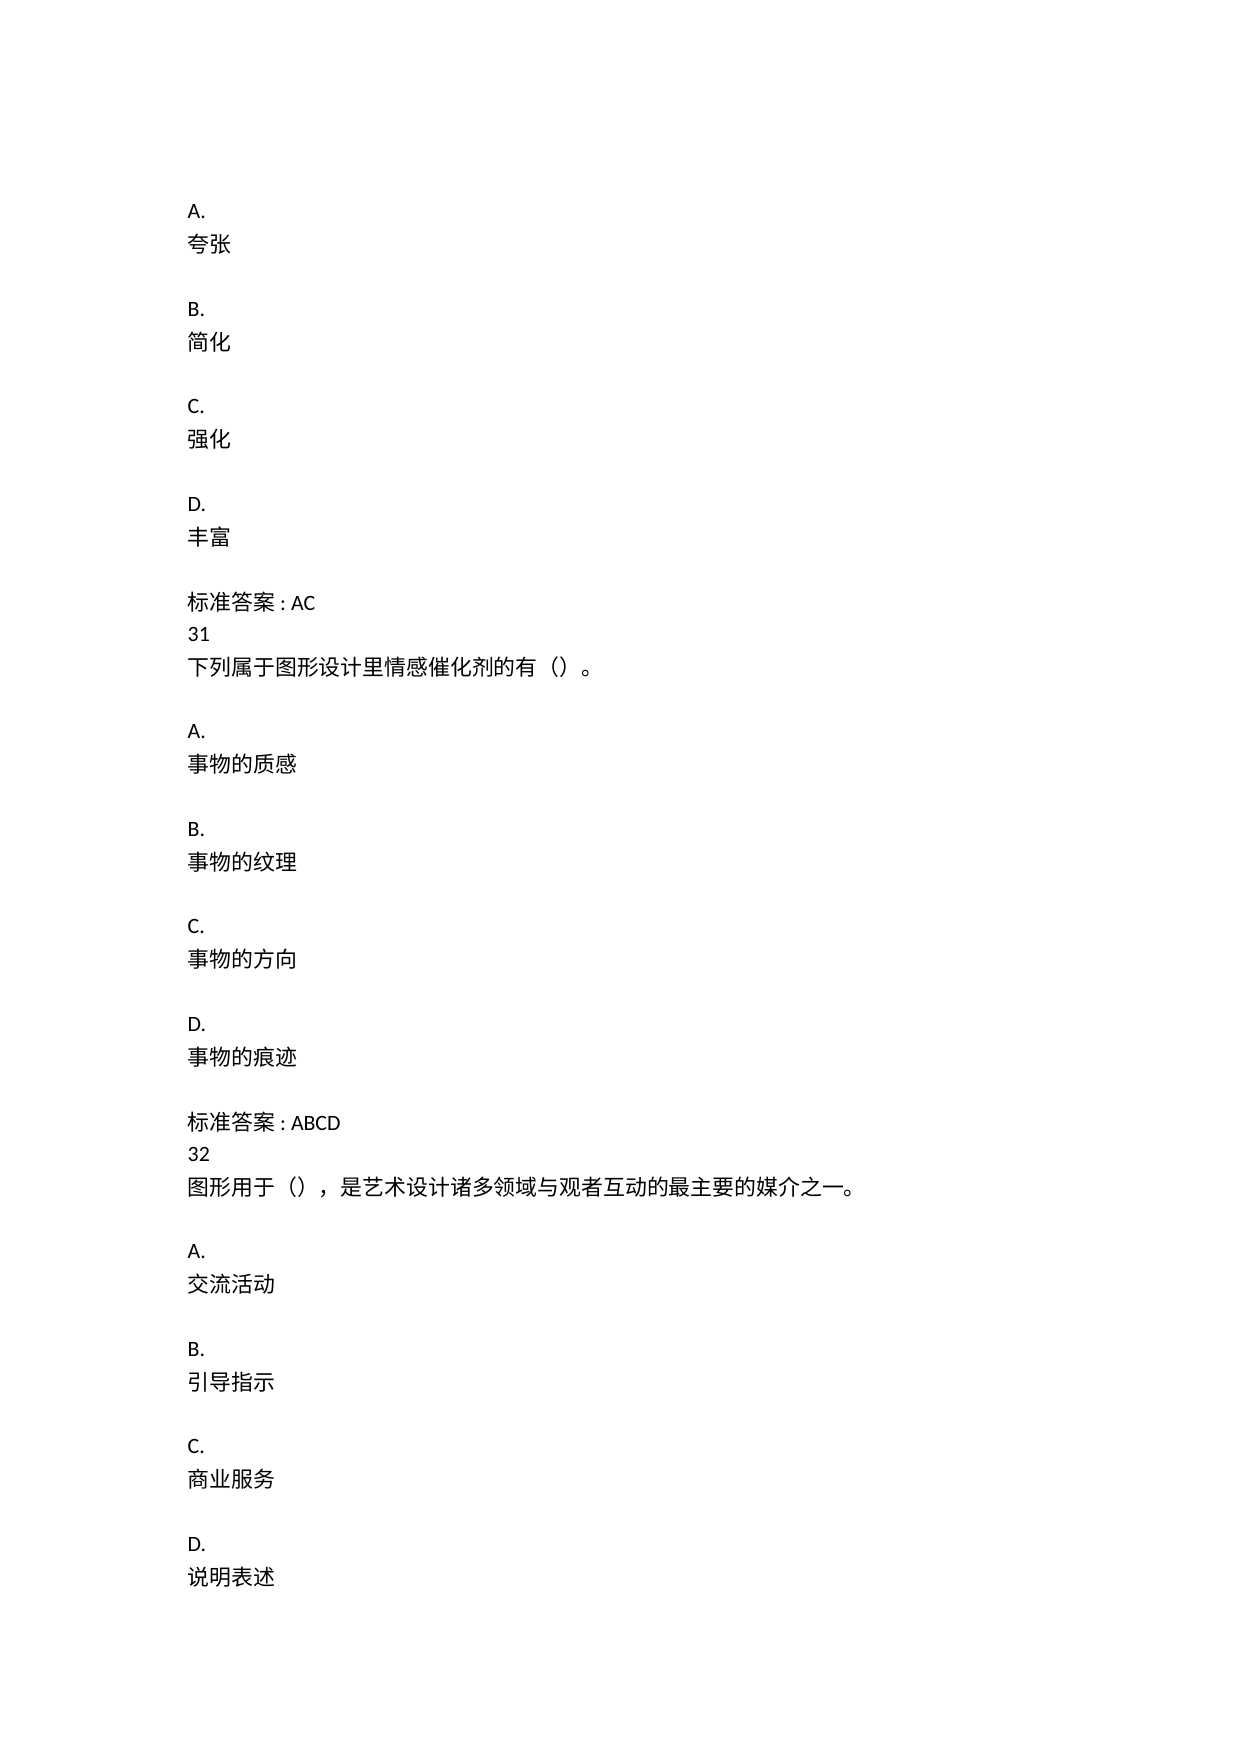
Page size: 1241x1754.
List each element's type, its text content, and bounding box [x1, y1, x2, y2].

text 说明表述 [187, 1559, 1053, 1592]
text D. [187, 1527, 1053, 1559]
text B. [187, 812, 1053, 844]
text C. [187, 389, 1053, 422]
text 图形用于（），是艺术设计诸多领域与观者互动的最主要的媒介之一。 [187, 1169, 1053, 1202]
text 标准答案 : AC [187, 584, 1053, 617]
text A. [187, 714, 1053, 747]
text B. [187, 292, 1053, 324]
text 交流活动 [187, 1267, 1053, 1299]
text 强化 [187, 422, 1053, 454]
text C. [187, 909, 1053, 942]
text 31 [187, 617, 1053, 649]
text 夸张 [187, 227, 1053, 259]
text D. [187, 487, 1053, 519]
text 事物的痕迹 [187, 1039, 1053, 1072]
text 事物的方向 [187, 942, 1053, 974]
text 引导指示 [187, 1364, 1053, 1397]
text A. [187, 194, 1053, 227]
text 事物的纹理 [187, 844, 1053, 877]
text 事物的质感 [187, 747, 1053, 779]
text 下列属于图形设计里情感催化剂的有（）。 [187, 649, 1053, 682]
text B. [187, 1332, 1053, 1364]
text 32 [187, 1137, 1053, 1169]
text 简化 [187, 324, 1053, 357]
text C. [187, 1429, 1053, 1462]
text D. [187, 1007, 1053, 1039]
text 商业服务 [187, 1462, 1053, 1494]
text 标准答案 : ABCD [187, 1104, 1053, 1137]
text A. [187, 1234, 1053, 1267]
text 丰富 [187, 519, 1053, 552]
